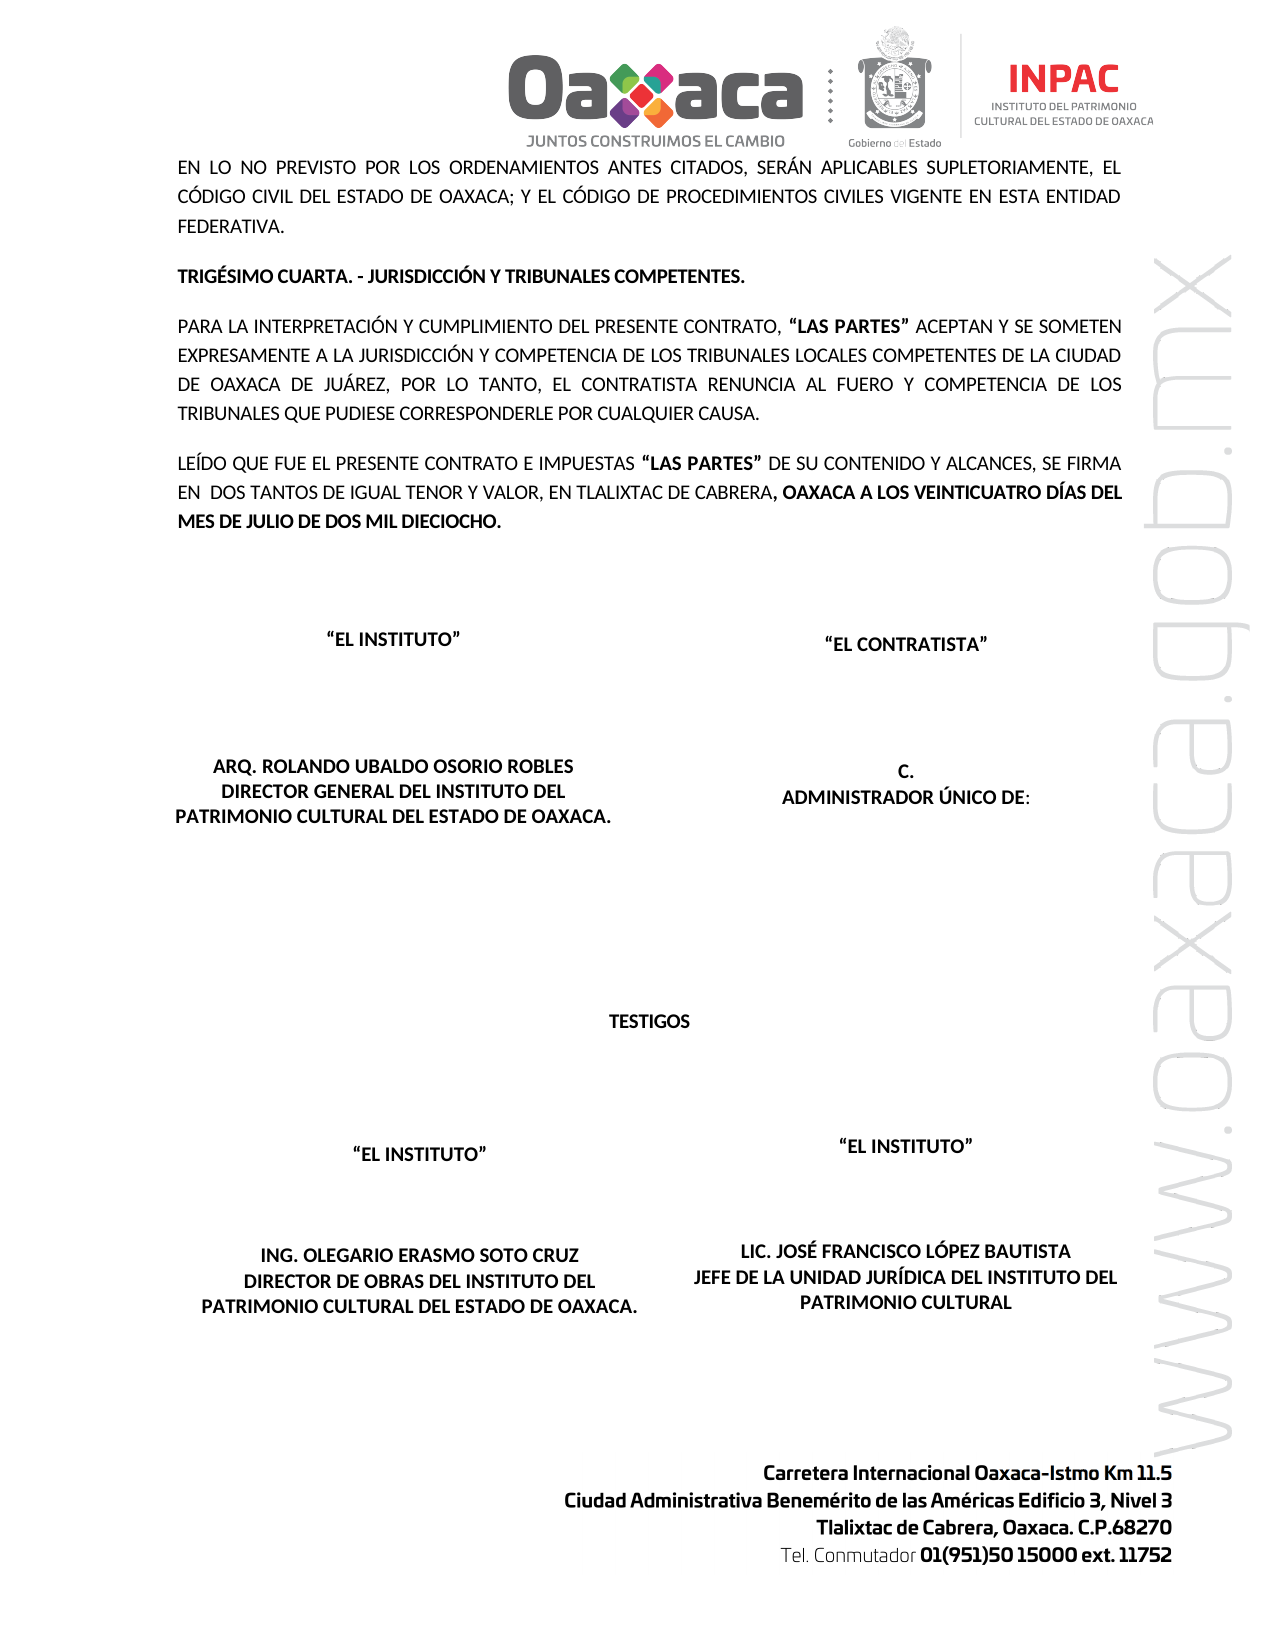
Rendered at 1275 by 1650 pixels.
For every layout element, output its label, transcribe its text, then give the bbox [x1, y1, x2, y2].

picture [550, 207, 1250, 1575]
text LEÍDO QUE FUE EL PRESENTE CONTRATO E IMPUESTAS “LAS PARTES” DE SU CONTENIDO Y ALCANCES, SE FIRMA EN DOS TANTOS DE IGUAL TENOR Y VALOR, EN TLALIXTAC DE CABRERA, OAXACA A LOS VEINTICUATRO DÍAS DEL MES DE JULIO DE DOS MIL DIECIOCHO. [177, 450, 1122, 534]
text TESTIGOS [177, 1009, 1122, 1034]
text TRIGÉSIMO CUARTA. - JURISDICCIÓN Y TRIBUNALES COMPETENTES. [177, 263, 1122, 288]
text PARA LA INTERPRETACIÓN Y CUMPLIMIENTO DEL PRESENTE CONTRATO, “LAS PARTES” ACEPTAN Y SE SOMETEN EXPRESAMENTE A LA JURISDICCIÓN Y COMPETENCIA DE LOS TRIBUNALES LOCALES COMPETENTES DE LA CIUDAD DE OAXACA DE JUÁREZ, POR LO TANTO, EL CONTRATISTA RENUNCIA AL FUERO Y COMPETENCIA DE LOS TRIBUNALES QUE PUDIESE CORRESPONDERLE POR CUALQUIER CAUSA. [177, 313, 1122, 426]
text EN LO NO PREVISTO POR LOS ORDENAMIENTOS ANTES CITADOS, SERÁN APLICABLES SUPLETORIAMENTE, EL CÓDIGO CIVIL DEL ESTADO DE OAXACA; Y EL CÓDIGO DE PROCEDIMIENTOS CIVILES VIGENTE EN ESTA ENTIDAD FEDERATIVA. [0, 154, 1122, 238]
picture [508, 26, 1154, 147]
